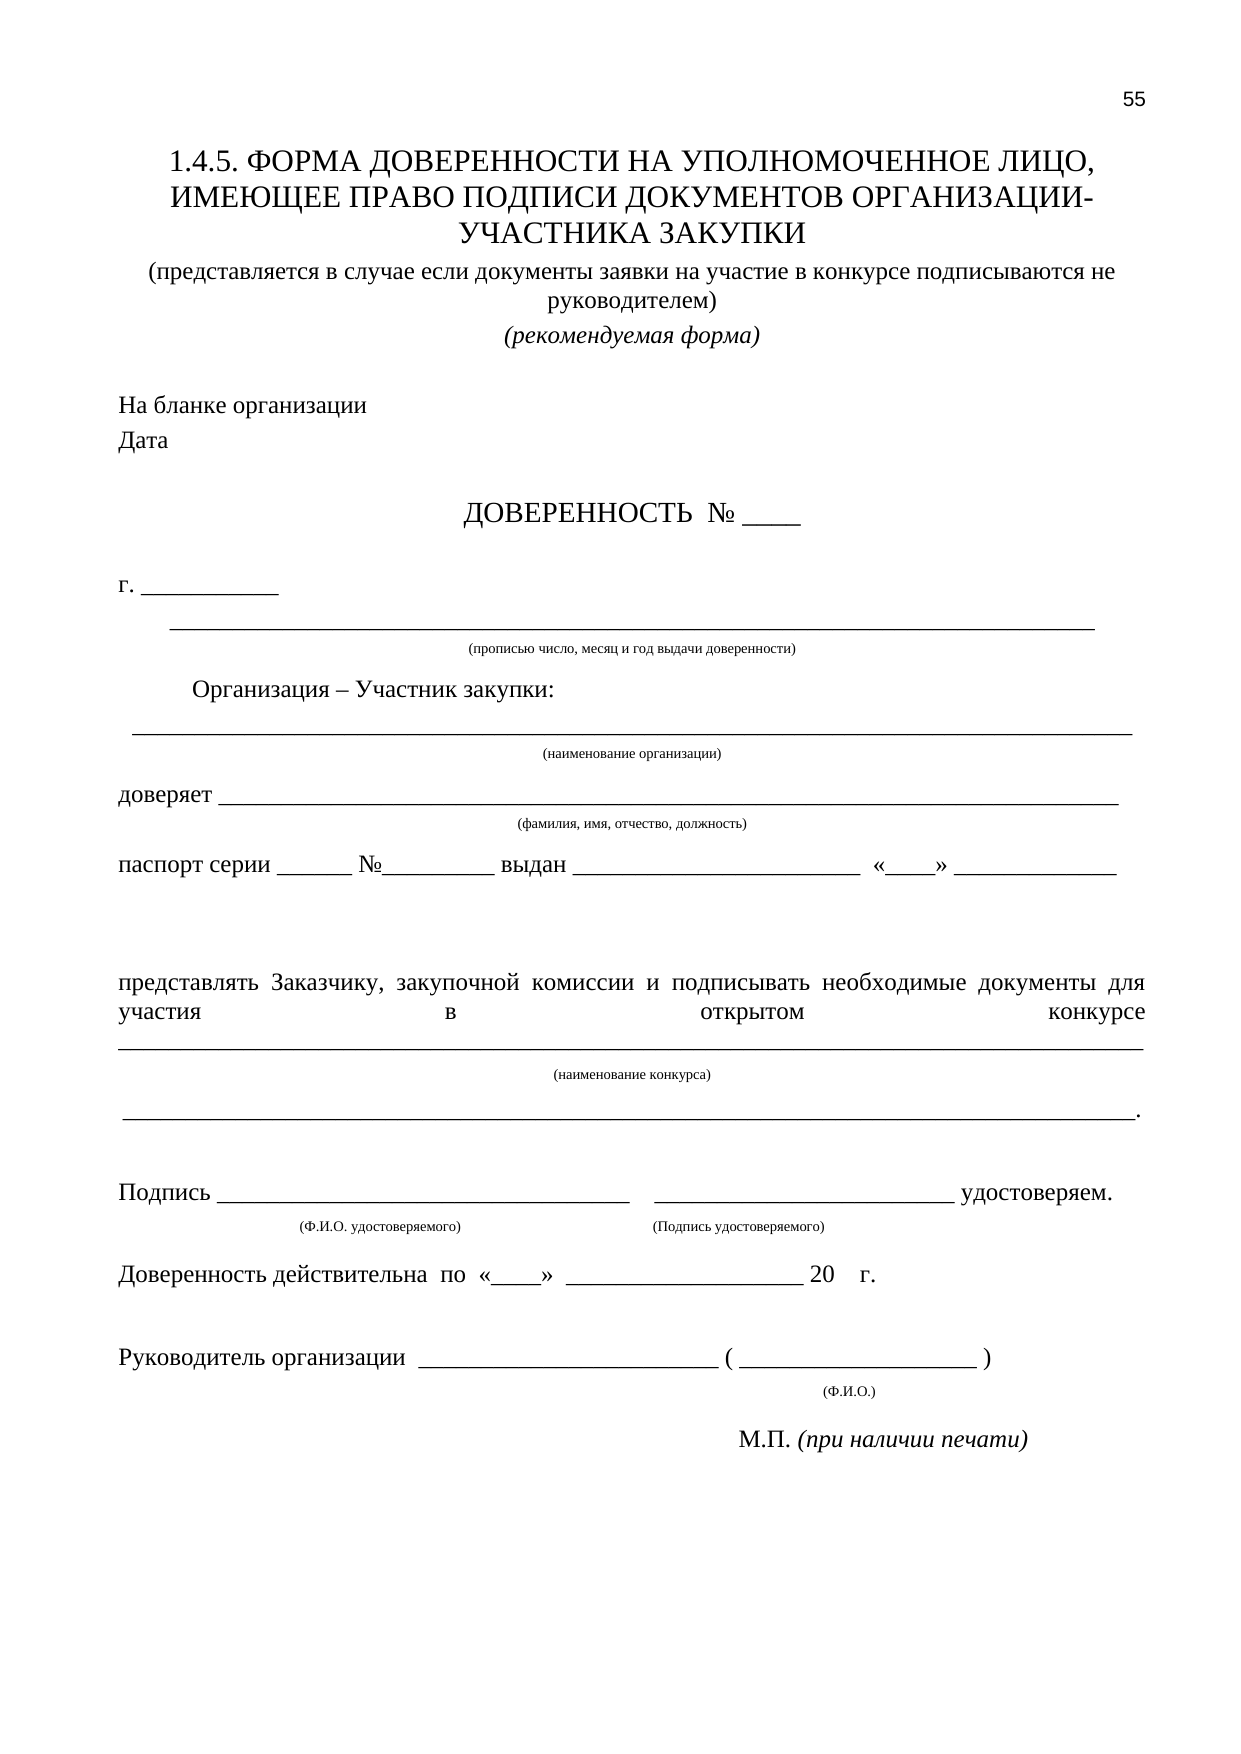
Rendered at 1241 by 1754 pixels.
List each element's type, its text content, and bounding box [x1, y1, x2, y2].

text (Ф.И.О.) [118, 1383, 1146, 1412]
text (представляется в случае если документы заявки на участие в конкурсе подписываются не руководителем) [118, 256, 1146, 313]
text М.П. (при наличии печати) [118, 1424, 1146, 1453]
subtitle 1.4.5. ФОРМА ДОВЕРЕННОСТИ НА УПОЛНОМОЧЕННОЕ ЛИЦО, ИМЕЮЩЕЕ ПРАВО ПОДПИСИ ДОКУМЕНТОВ ОРГАНИЗАЦИИ-УЧАСТНИКА ЗАКУПКИ [118, 142, 1146, 250]
text (Ф.И.О. удостоверяемого) (Подпись удостоверяемого) [118, 1218, 1146, 1247]
text Подпись _________________________________ ________________________ удостоверяем. [118, 1177, 1146, 1206]
text Доверенность действительна по «____» ___________________ 20 г. [118, 1259, 1146, 1288]
text доверяет ________________________________________________________________________ [118, 779, 1146, 808]
text ДОВЕРЕННОСТЬ № ____ [118, 495, 1146, 528]
text паспорт серии ______ №_________ выдан _______________________ «____» _____________ [118, 849, 1146, 878]
text (наименование организации) [118, 744, 1146, 773]
text Дата [118, 425, 1146, 453]
text (прописью число, месяц и год выдачи доверенности) [118, 639, 1146, 668]
text (наименование конкурса) _________________________________________________________________________________. [118, 1066, 1146, 1123]
text ________________________________________________________________________________ [118, 709, 1146, 738]
text представлять Заказчику, закупочной комиссии и подписывать необходимые документы для участия в открытом конкурсе __________________________________________________________________________________ [118, 967, 1146, 1053]
text (фамилия, имя, отчество, должность) [118, 814, 1146, 843]
text Организация – Участник закупки: [118, 674, 1146, 703]
text (рекомендуемая форма) [118, 320, 1146, 348]
text Руководитель организации ________________________ ( ___________________ ) [118, 1342, 1146, 1371]
text г. ___________ [118, 569, 1146, 598]
text __________________________________________________________________________ [118, 604, 1146, 633]
text На бланке организации [118, 390, 1146, 418]
